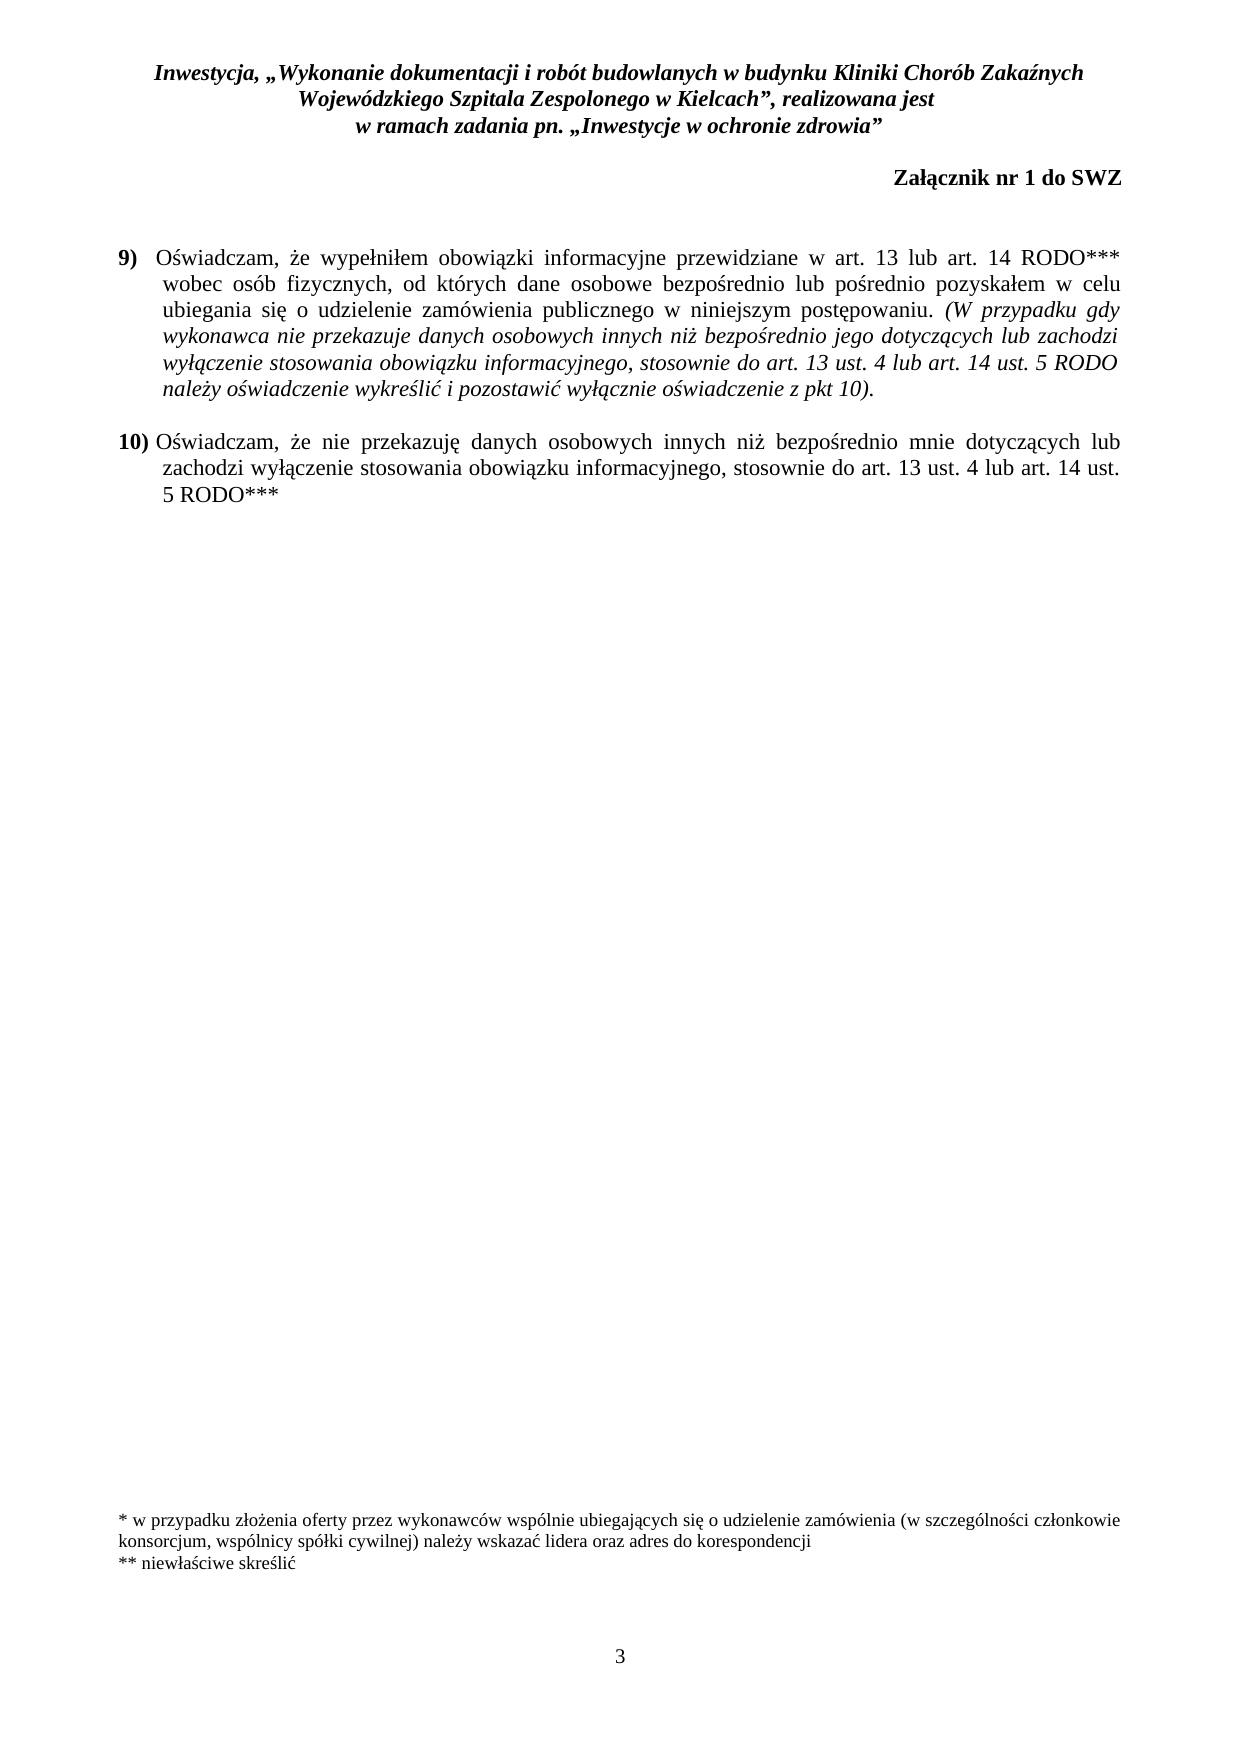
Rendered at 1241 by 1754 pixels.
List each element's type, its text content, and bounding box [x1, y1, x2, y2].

list Oświadczam, że nie przekazuję danych osobowych innych niż bezpośrednio mnie dotyczących lub zachodzi wyłączenie stosowania obowiązku informacyjnego, stosownie do art. 13 ust. 4 lub art. 14 ust. 5 RODO*** [118, 428, 1122, 507]
text ** niewłaściwe skreślić [118, 1552, 1122, 1573]
text * w przypadku złożenia oferty przez wykonawców wspólnie ubiegających się o udzielenie zamówienia (w szczególności członkowie konsorcjum, wspólnicy spółki cywilnej) należy wskazać lidera oraz adres do korespondencji [118, 1508, 1122, 1552]
list Oświadczam, że wypełniłem obowiązki informacyjne przewidziane w art. 13 lub art. 14 RODO*** wobec osób fizycznych, od których dane osobowe bezpośrednio lub pośrednio pozyskałem w celu ubiegania się o udzielenie zamówienia publicznego w niniejszym postępowaniu. (W przypadku gdy wykonawca nie przekazuje danych osobowych innych niż bezpośrednio jego dotyczących lub zachodzi wyłączenie stosowania obowiązku informacyjnego, stosownie do art. 13 ust. 4 lub art. 14 ust. 5 RODO należy oświadczenie wykreślić i pozostawić wyłącznie oświadczenie z pkt 10). [118, 243, 1122, 402]
